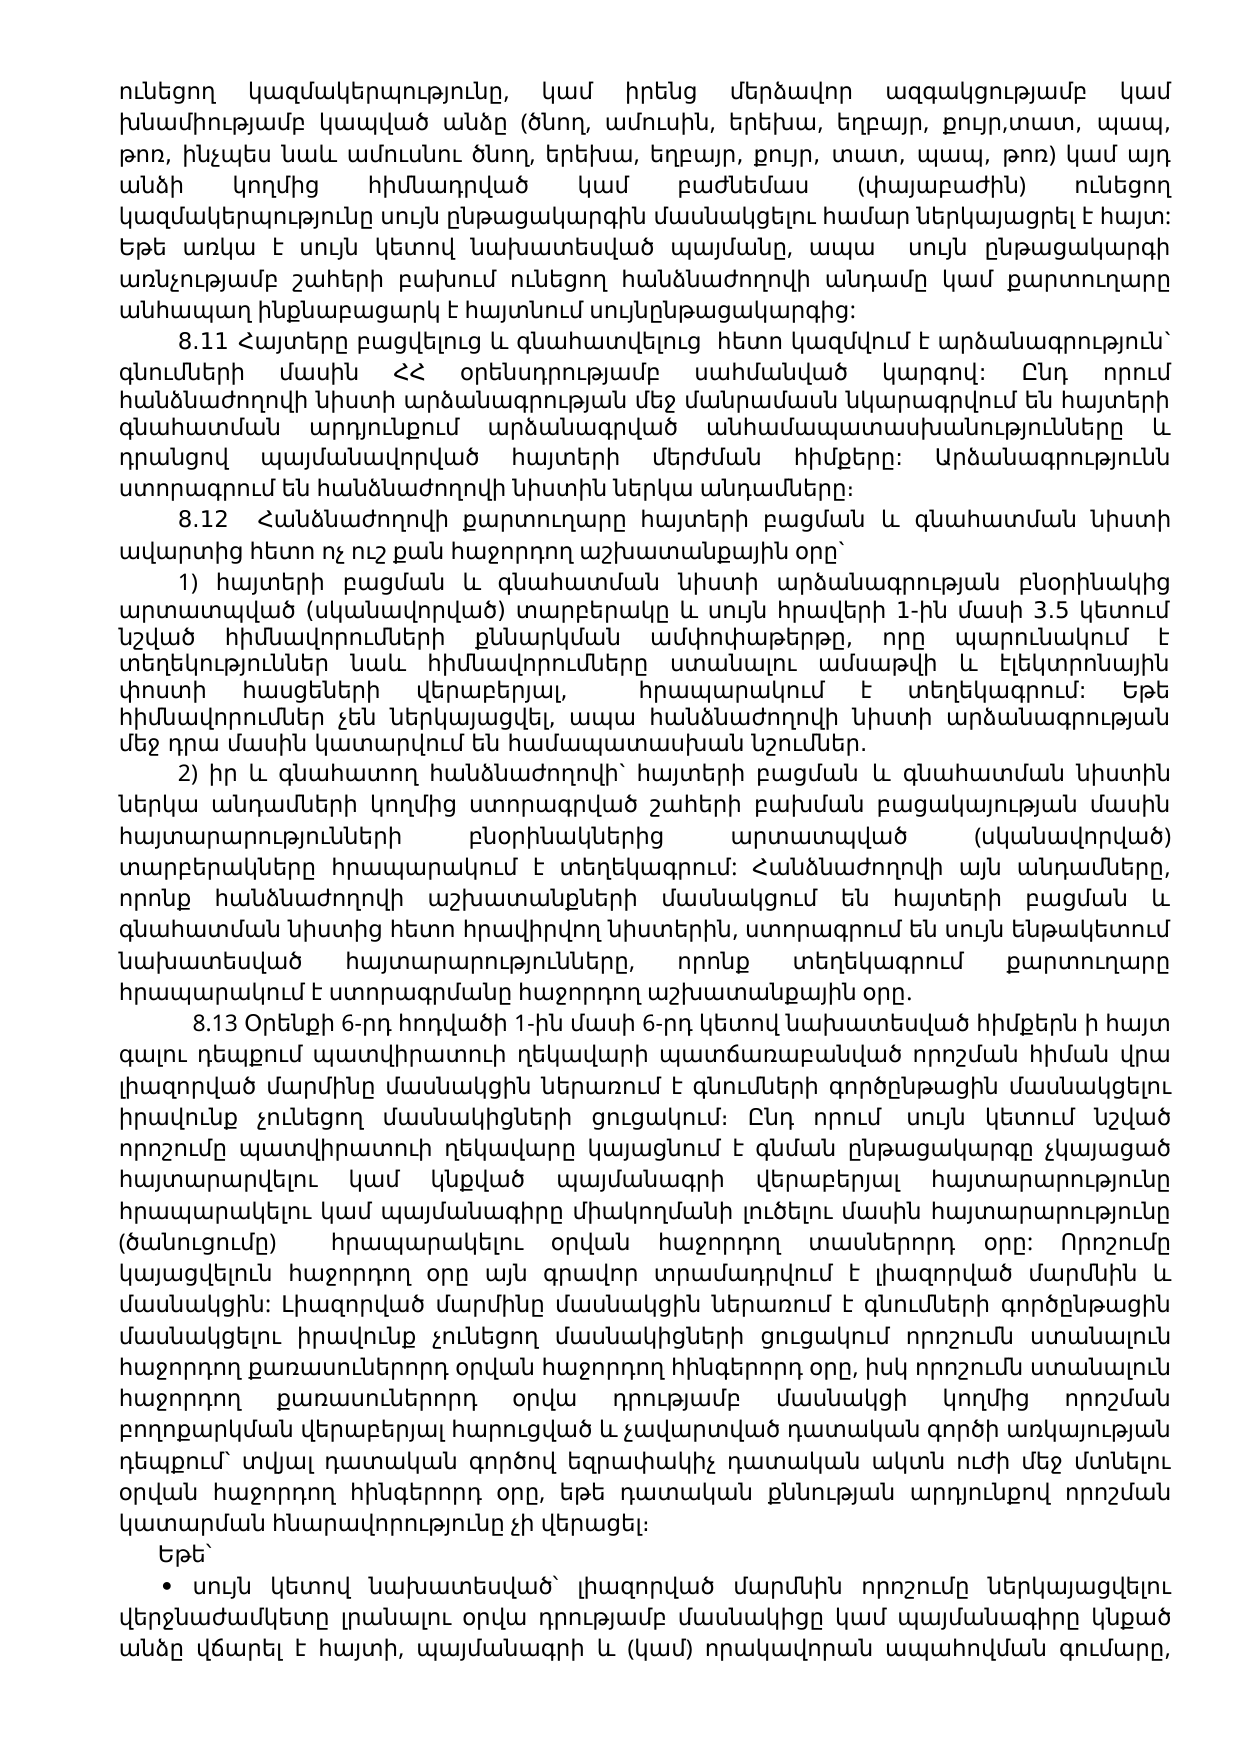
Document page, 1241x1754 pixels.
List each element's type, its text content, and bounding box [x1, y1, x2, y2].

text Եթե՝ [118, 1538, 1171, 1569]
text 1) հայտերի բացման և գնահատման նիստի արձանագրության բնօրինակից արտատպված (սկանավորված) տարբերակը և սույն հրավերի 1-ին մասի 3.5 կետում նշված հիմնավորումների քննարկման ամփոփաթերթը, որը պարունակում է տեղեկություններ նաև հիմնավորումները ստանալու ամսաթվի և էլեկտրոնային փոստի հասցեների վերաբերյալ, հրապարակում է տեղեկագրում: Եթե հիմնավորումներ չեն ներկայացվել, ապա հանձնաժողովի նիստի արձանագրության մեջ դրա մասին կատարվում են համապատասխան նշումներ. [118, 566, 1171, 757]
text 2) իր և գնահատող հանձնաժողովի` հայտերի բացման և գնահատման նիստին ներկա անդամների կողմից ստորագրված շահերի բախման բացակայության մասին հայտարարությունների բնօրինակներից արտատպված (սկանավորված) տարբերակները հրապարակում է տեղեկագրում: Հանձնաժողովի այն անդամները, որոնք հանձնաժողովի աշխատանքների մասնակցում են հայտերի բացման և գնահատման նիստից հետո հրավիրվող նիստերին, ստորագրում են սույն ենթակետում նախատեսված հայտարարությունները, որոնք տեղեկագրում քարտուղարը հրապարակում է ստորագրմանը հաջորդող աշխատանքային օրը. [118, 757, 1171, 1007]
text 8.13 Օրենքի 6-րդ հոդվածի 1-ին մասի 6-րդ կետով նախատեսված հիմքերն ի հայտ գալու դեպքում պատվիրատուի ղեկավարի պատճառաբանված որոշման հիման վրա լիազորված մարմինը մասնակցին ներառում է գնումների գործընթացին մասնակցելու իրավունք չունեցող մասնակիցների ցուցակում։ Ընդ որում սույն կետում նշված որոշումը պատվիրատուի ղեկավարը կայացնում է գնման ընթացակարգը չկայացած հայտարարվելու կամ կնքված պայմանագրի վերաբերյալ հայտարարությունը հրապարակելու կամ պայմանագիրը միակողմանի լուծելու մասին հայտարարությունը (ծանուցումը) հրապարակելու օրվան հաջորդող տասներորդ օրը: Որոշումը կայացվելուն հաջորդող օրը այն գրավոր տրամադրվում է լիազորված մարմնին և մասնակցին: Լիազորված մարմինը մասնակցին ներառում է գնումների գործընթացին մասնակցելու իրավունք չունեցող մասնակիցների ցուցակում որոշումն ստանալուն հաջորդող քառասուներորդ օրվան հաջորդող հինգերորդ օրը, իսկ որոշումն ստանալուն հաջորդող քառասուներորդ օրվա դրությամբ մասնակցի կողմից որոշման բողոքարկման վերաբերյալ հարուցված և չավարտված դատական գործի առկայության դեպքում` տվյալ դատական գործով եզրափակիչ դատական ակտն ուժի մեջ մտնելու օրվան հաջորդող հինգերորդ օրը, եթե դատական քննության արդյունքով որոշման կատարման հնարավորությունը չի վերացել։ [118, 1007, 1171, 1538]
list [118, 1569, 1171, 1663]
text 8.12 Հանձնաժողովի քարտուղարը հայտերի բացման և գնահատման նիստի ավարտից հետո ոչ ուշ քան հաջորդող աշխատանքային օրը` [118, 503, 1171, 566]
text 8.11 Հայտերը բացվելուց և գնահատվելուց հետո կազմվում է արձանագրություն` գնումների մասին ՀՀ օրենսդրությամբ սահմանված կարգով: Ընդ որում հանձնաժողովի նիստի արձանագրության մեջ մանրամասն նկարագրվում են հայտերի գնահատման արդյունքում արձանագրված անհամապատասխանությունները և դրանցով պայմանավորված հայտերի մերժման հիմքերը: Արձանագրությունն ստորագրում են հանձնաժողովի նիստին ներկա անդամները։ [118, 325, 1171, 503]
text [118, 75, 1171, 325]
